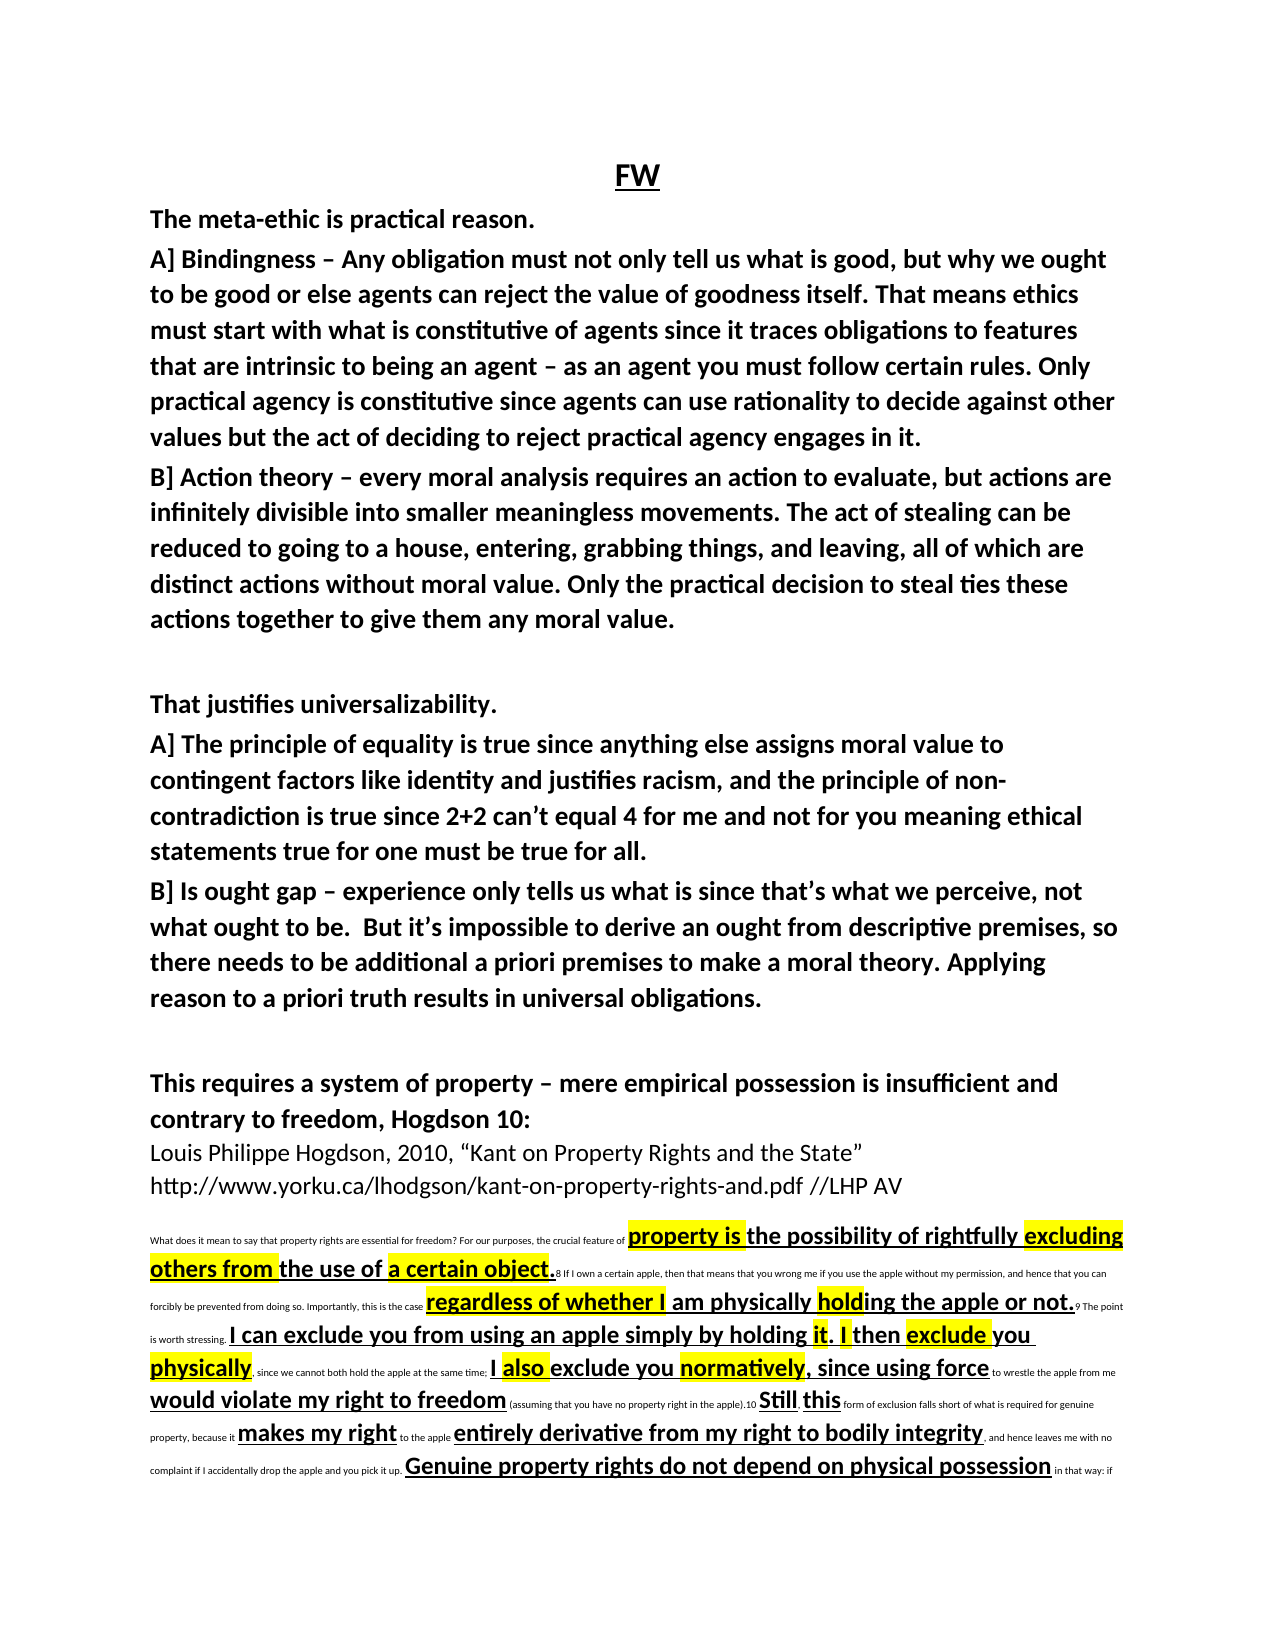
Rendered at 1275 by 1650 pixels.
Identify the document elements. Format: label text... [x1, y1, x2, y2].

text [150, 1220, 1125, 1481]
subtitle That justifies universalizability. [150, 688, 1125, 721]
subtitle A] The principle of equality is true since anything else assigns moral value to contingent factors like identity and justifies racism, and the principle of non-contradiction is true since 2+2 can’t equal 4 for me and not for you meaning ethical statements true for one must be true for all. [150, 727, 1125, 867]
subtitle B] Is ought gap – experience only tells us what is since that’s what we perceive, not what ought to be. But it’s impossible to derive an ought from descriptive premises, so there needs to be additional a priori premises to make a moral theory. Applying reason to a priori truth results in universal obligations. [150, 874, 1125, 1014]
subtitle The meta-ethic is practical reason. [150, 202, 1125, 235]
subtitle B] Action theory – every moral analysis requires an action to evaluate, but actions are infinitely divisible into smaller meaningless movements. The act of stealing can be reduced to going to a house, entering, grabbing things, and leaving, all of which are distinct actions without moral value. Only the practical decision to steal ties these actions together to give them any moral value. [150, 460, 1125, 636]
text Louis Philippe Hogdson, 2010, “Kant on Property Rights and the State” http://www.yorku.ca/lhodgson/kant-on-property-rights-and.pdf //LHP AV [150, 1137, 1125, 1201]
subtitle FW [150, 154, 1125, 195]
subtitle A] Bindingness – Any obligation must not only tell us what is good, but why we ought to be good or else agents can reject the value of goodness itself. That means ethics must start with what is constitutive of agents since it traces obligations to features that are intrinsic to being an agent – as an agent you must follow certain rules. Only practical agency is constitutive since agents can use rationality to decide against other values but the act of deciding to reject practical agency engages in it. [150, 242, 1125, 453]
subtitle This requires a system of property – mere empirical possession is insufficient and contrary to freedom, Hogdson 10: [150, 1066, 1125, 1135]
